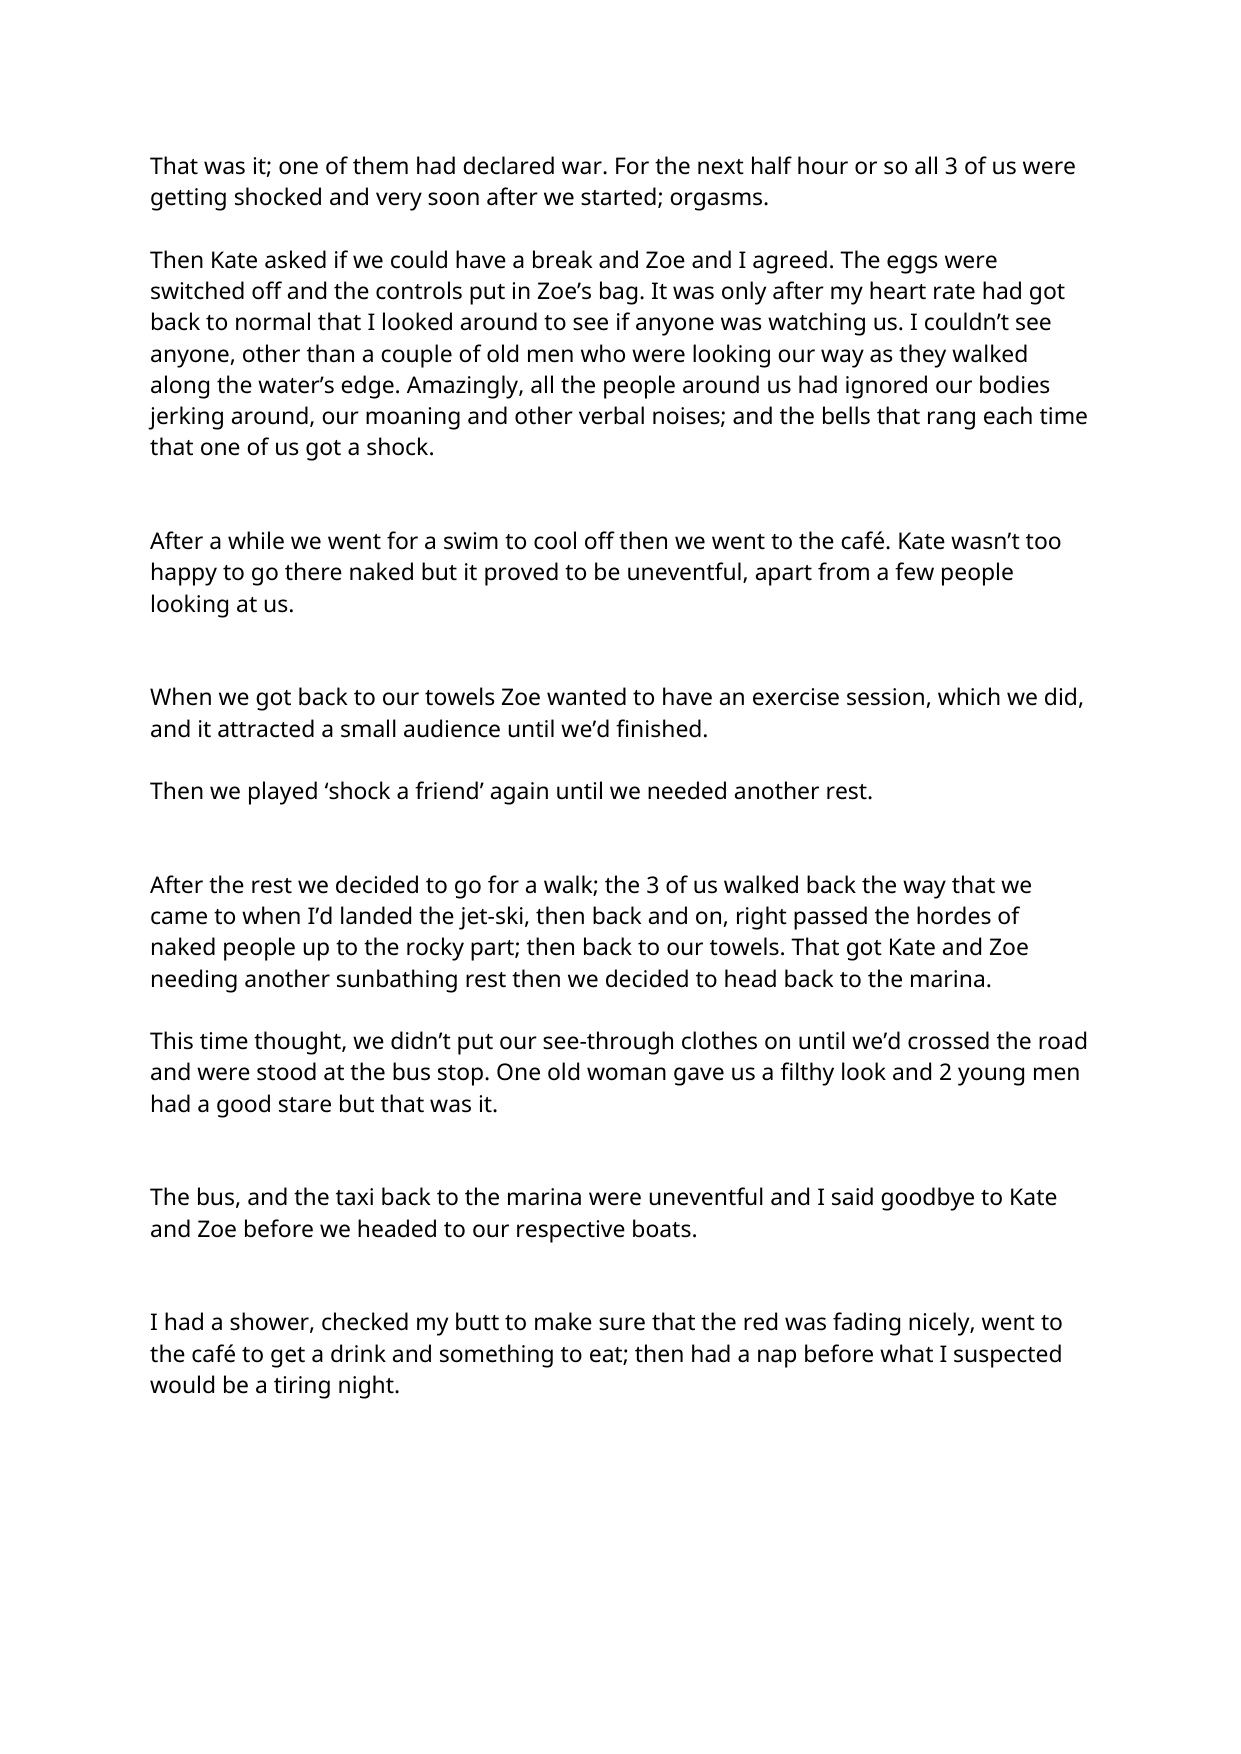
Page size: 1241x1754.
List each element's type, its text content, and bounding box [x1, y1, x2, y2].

text When we got back to our towels Zoe wanted to have an exercise session, which we did, and it attracted a small audience until we’d finished. [150, 681, 1090, 744]
text After the rest we decided to go for a walk; the 3 of us walked back the way that we came to when I’d landed the jet-ski, then back and on, right passed the hordes of naked people up to the rocky part; then back to our towels. That got Kate and Zoe needing another sunbathing rest then we decided to head back to the marina. [150, 869, 1090, 994]
text After a while we went for a swim to cool off then we went to the café. Kate wasn’t too happy to go there naked but it proved to be uneventful, apart from a few people looking at us. [150, 525, 1090, 619]
text Then Kate asked if we could have a break and Zoe and I agreed. The eggs were switched off and the controls put in Zoe’s bag. It was only after my heart rate had got back to normal that I looked around to see if anyone was watching us. I couldn’t see anyone, other than a couple of old men who were looking our way as they walked along the water’s edge. Amazingly, all the people around us had ignored our bodies jerking around, our moaning and other verbal noises; and the bells that rang each time that one of us got a shock. [150, 244, 1090, 462]
text This time thought, we didn’t put our see-through clothes on until we’d crossed the road and were stood at the bus stop. One old woman gave us a filthy look and 2 young men had a good stare but that was it. [150, 1025, 1090, 1119]
text Then we played ‘shock a friend’ again until we needed another rest. [150, 775, 1090, 806]
text The bus, and the taxi back to the marina were uneventful and I said goodbye to Kate and Zoe before we headed to our respective boats. [150, 1181, 1090, 1244]
text That was it; one of them had declared war. For the next half hour or so all 3 of us were getting shocked and very soon after we started; orgasms. [150, 150, 1090, 212]
text I had a shower, checked my butt to make sure that the red was fading nicely, went to the café to get a drink and something to eat; then had a nap before what I suspected would be a tiring night. [150, 1306, 1090, 1400]
